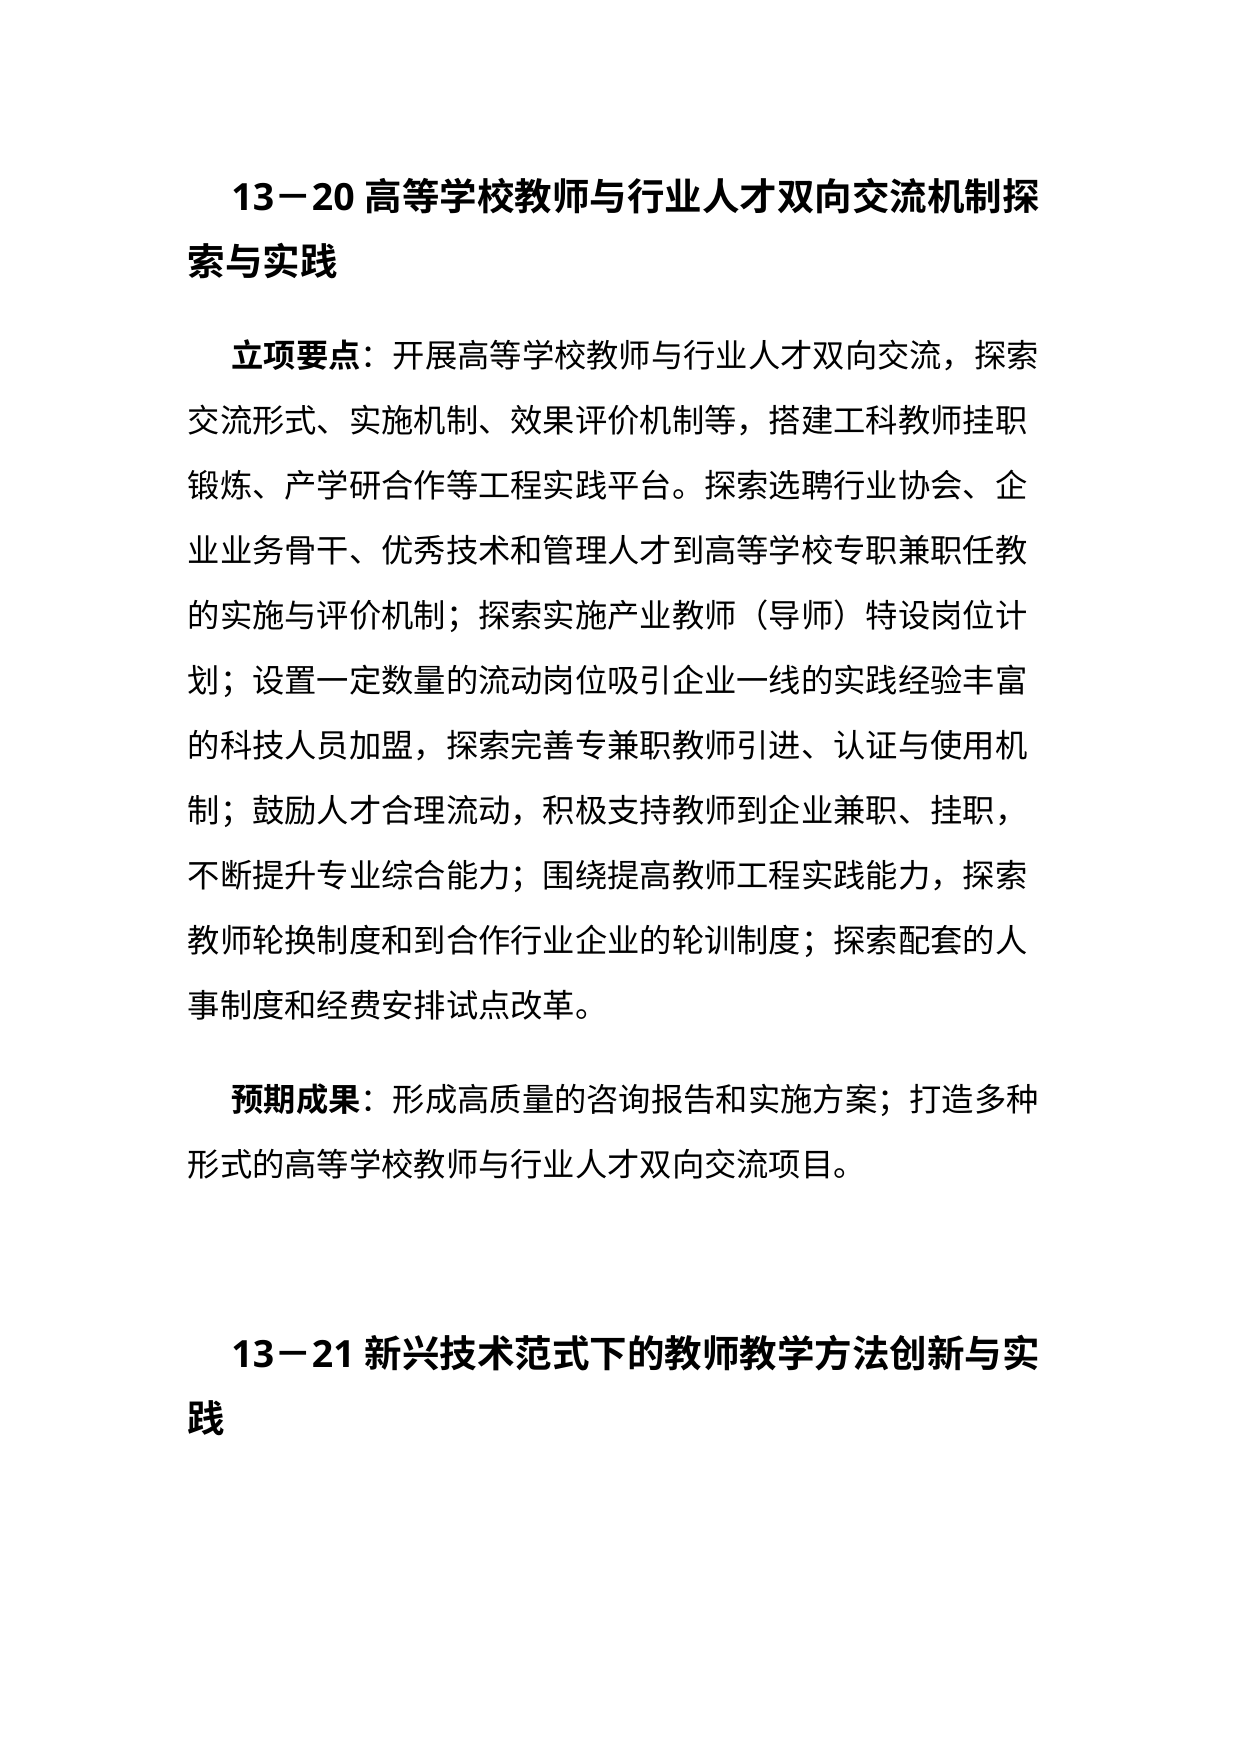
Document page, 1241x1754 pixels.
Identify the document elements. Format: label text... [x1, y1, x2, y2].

text 预期成果：形成高质量的咨询报告和实施方案；打造多种形式的高等学校教师与行业人才双向交流项目。 [187, 1065, 1053, 1195]
subtitle 13－21 新兴技术范式下的教师教学方法创新与实践 [187, 1319, 1053, 1449]
subtitle 13－20 高等学校教师与行业人才双向交流机制探索与实践 [187, 162, 1053, 292]
text 立项要点：开展高等学校教师与行业人才双向交流，探索交流形式、实施机制、效果评价机制等，搭建工科教师挂职锻炼、产学研合作等工程实践平台。探索选聘行业协会、企业业务骨干、优秀技术和管理人才到高等学校专职兼职任教的实施与评价机制；探索实施产业教师（导师）特设岗位计划；设置一定数量的流动岗位吸引企业一线的实践经验丰富的科技人员加盟，探索完善专兼职教师引进、认证与使用机制；鼓励人才合理流动，积极支持教师到企业兼职、挂职，不断提升专业综合能力；围绕提高教师工程实践能力，探索教师轮换制度和到合作行业企业的轮训制度；探索配套的人事制度和经费安排试点改革。 [187, 321, 1053, 1036]
